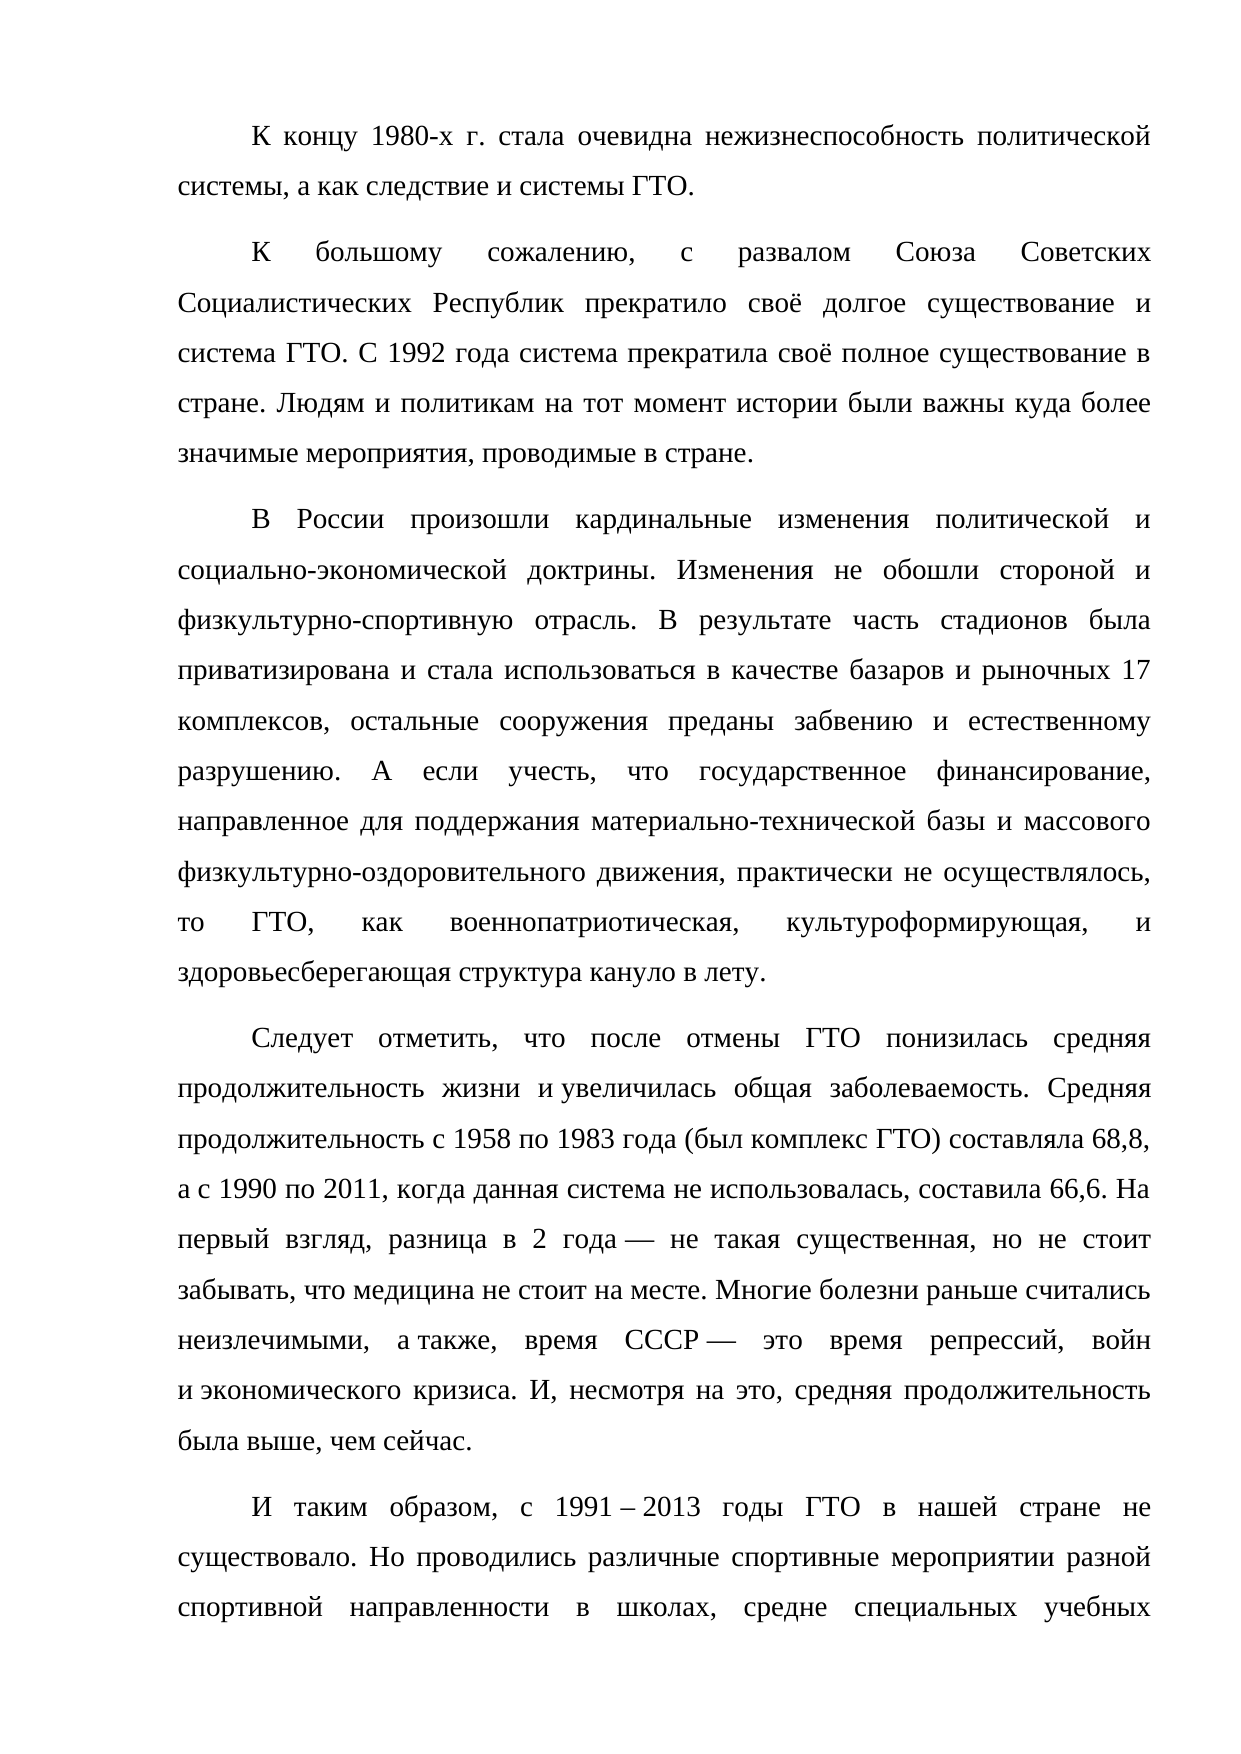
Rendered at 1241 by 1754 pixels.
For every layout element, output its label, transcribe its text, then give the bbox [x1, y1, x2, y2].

text В России произошли кардинальные изменения политической и социально-экономической доктрины. Изменения не обошли стороной и физкультурно-спортивную отрасль. В результате часть стадионов была приватизирована и стала использоваться в качестве базаров и рыночных 17 комплексов, остальные сооружения преданы забвению и естественному разрушению. А если учесть, что государственное финансирование, направленное для поддержания материально-технической базы и массового физкультурно-оздоровительного движения, практически не осуществлялось, то ГТО, как военнопатриотическая, культуроформирующая, и здоровьесберегающая структура кануло в лету. [177, 502, 1152, 988]
text К большому сожалению, с развалом Союза Советских Социалистических Республик прекратило своё долгое существование и система ГТО. С 1992 года система прекратила своё полное существование в стране. Людям и политикам на тот момент истории были важны куда более значимые мероприятия, проводимые в стране. [177, 234, 1152, 469]
text Следует отметить, что после отмены ГТО понизилась средняя продолжительность жизни и увеличилась общая заболеваемость. Средняя продолжительность с 1958 по 1983 года (был комплекс ГТО) составляла 68,8, а с 1990 по 2011, когда данная система не использовалась, составила 66,6. На первый взгляд, разница в 2 года — не такая существенная, но не стоит забывать, что медицина не стоит на месте. Многие болезни раньше считались неизлечимыми, а также, время СССР — это время репрессий, войн и экономического кризиса. И, несмотря на это, средняя продолжительность была выше, чем сейчас. [177, 1020, 1152, 1456]
text К концу 1980-х г. стала очевидна нежизнеспособность политической системы, а как следствие и системы ГТО. [177, 118, 1152, 202]
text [177, 1489, 1152, 1623]
